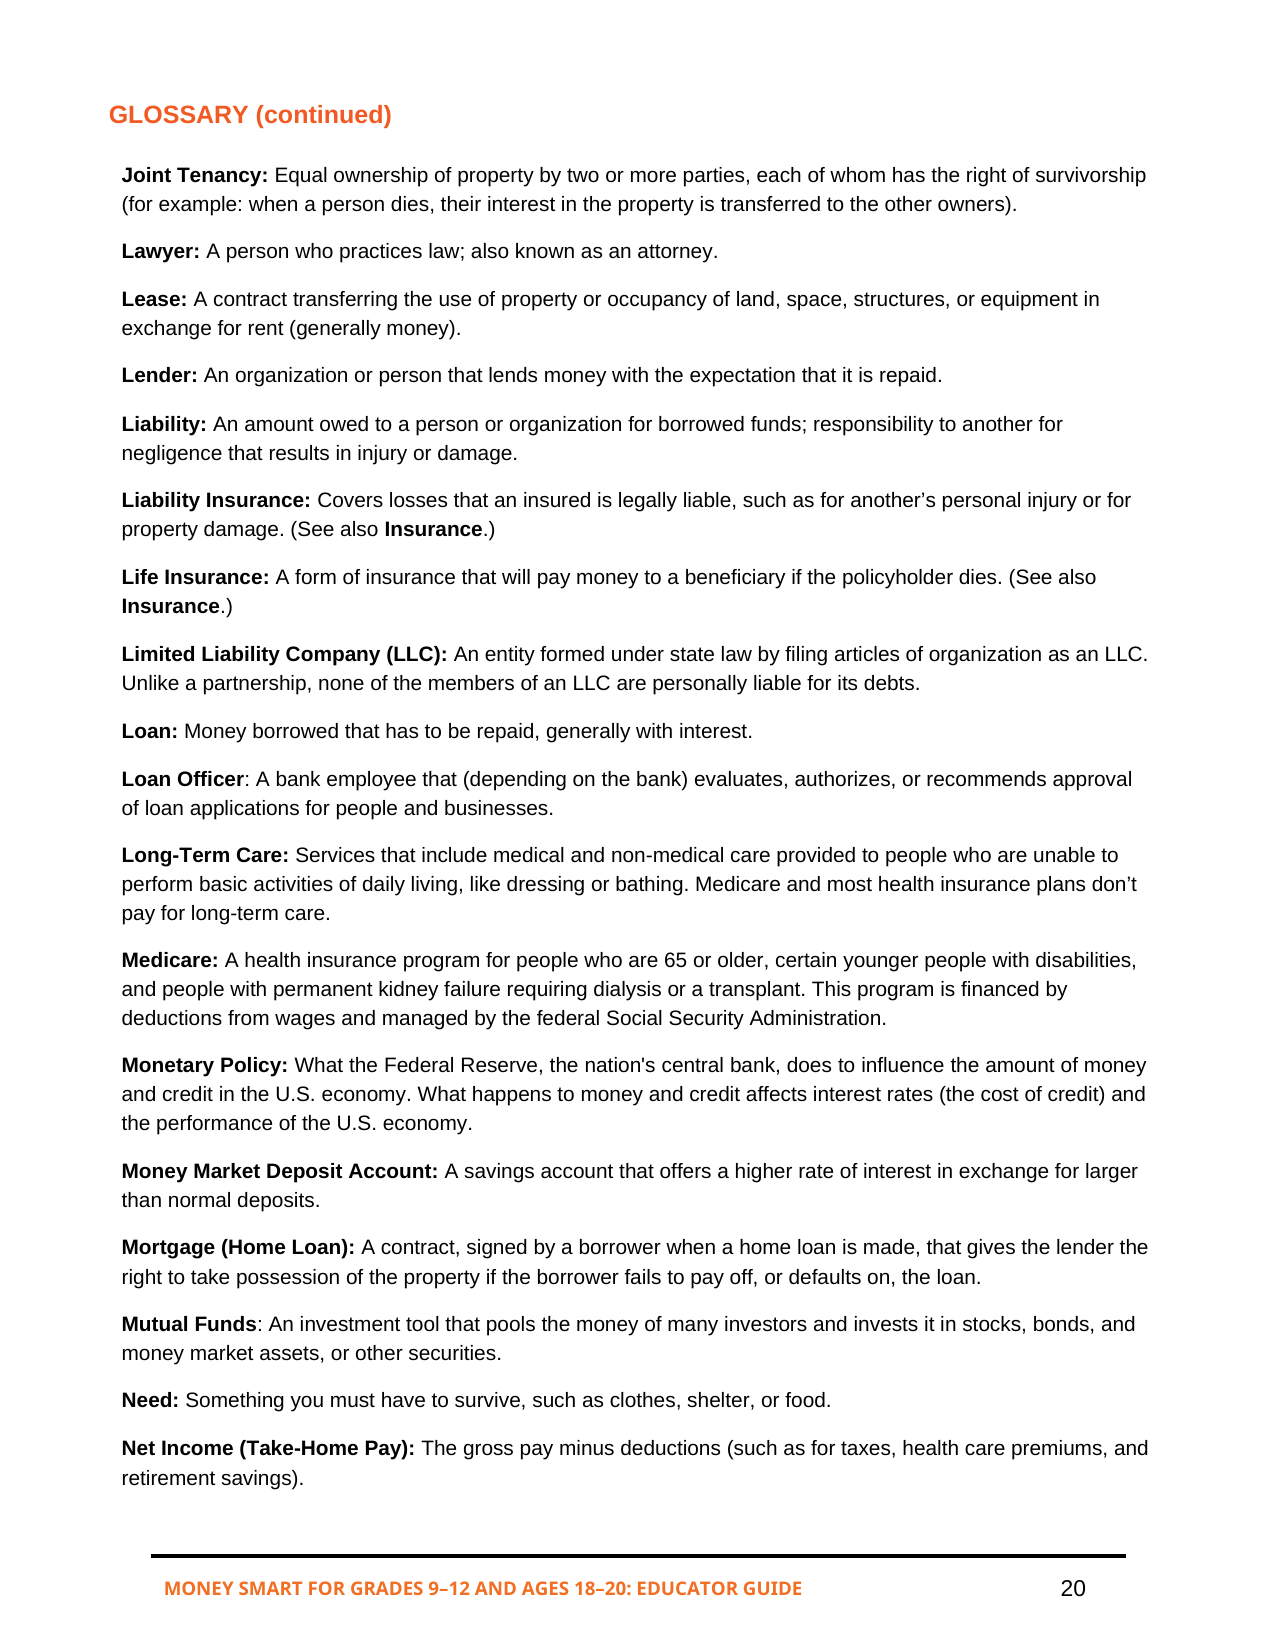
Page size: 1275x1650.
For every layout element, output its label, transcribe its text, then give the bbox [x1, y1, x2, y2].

text Lender: An organization or person that lends money with the expectation that it is repaid. [121, 363, 1096, 387]
subtitle Insurance.) [121, 594, 1096, 618]
text Limited Liability Company (LLC): An entity formed under state law by filing articles of organization as an LLC. Unlike a partnership, none of the members of an LLC are personally liable for its debts. [121, 642, 1160, 695]
text Monetary Policy: What the Federal Reserve, the nation's central bank, does to influence the amount of money and credit in the U.S. economy. What happens to money and credit affects interest rates (the cost of credit) and the performance of the U.S. economy. [121, 1053, 1148, 1135]
text Loan Officer: A bank employee that (depending on the bank) evaluates, authorizes, or recommends approval of loan applications for people and businesses. [121, 766, 1136, 819]
text Medicare: A health insurance program for people who are 65 or older, certain younger people with disabilities, and people with permanent kidney failure requiring dialysis or a transplant. This program is financed by deductions from wages and managed by the federal Social Security Administration. [121, 948, 1140, 1030]
text Lawyer: A person who practices law; also known as an attorney. [121, 239, 1096, 263]
text Long-Term Care: Services that include medical and non-medical care provided to people who are unable to perform basic activities of daily living, like dressing or bathing. Medicare and most health insurance plans don’t pay for long-term care. [121, 843, 1140, 925]
text Joint Tenancy: Equal ownership of property by two or more parties, each of whom has the right of survivorship (for example: when a person dies, their interest in the property is transferred to the other owners). [121, 163, 1160, 216]
text Life Insurance: A form of insurance that will pay money to a beneficiary if the policyholder dies. (See also [121, 565, 1114, 589]
text Money Market Deposit Account: A savings account that offers a higher rate of interest in exchange for larger than normal deposits. [121, 1159, 1141, 1212]
text Mortgage (Home Loan): A contract, signed by a borrower when a home loan is made, that gives the lender the right to take possession of the property if the borrower fails to pay off, or defaults on, the loan. [121, 1235, 1160, 1288]
text Lease: A contract transferring the use of property or occupancy of land, space, structures, or equipment in exchange for rent (generally money). [121, 287, 1114, 340]
text Liability Insurance: Covers losses that an insured is legally liable, such as for another’s personal injury or for property damage. (See also Insurance.) [121, 488, 1134, 541]
text Mutual Funds: An investment tool that pools the money of many investors and invests it in stocks, bonds, and money market assets, or other securities. [121, 1312, 1147, 1365]
text Need: Something you must have to survive, such as clothes, shelter, or food. [121, 1388, 1096, 1412]
text Net Income (Take-Home Pay): The gross pay minus deductions (such as for taxes, health care premiums, and retirement savings). [121, 1436, 1160, 1489]
text Liability: An amount owed to a person or organization for borrowed funds; responsibility to another for negligence that results in injury or damage. [121, 411, 1066, 464]
text Loan: Money borrowed that has to be repaid, generally with interest. [121, 718, 1096, 742]
